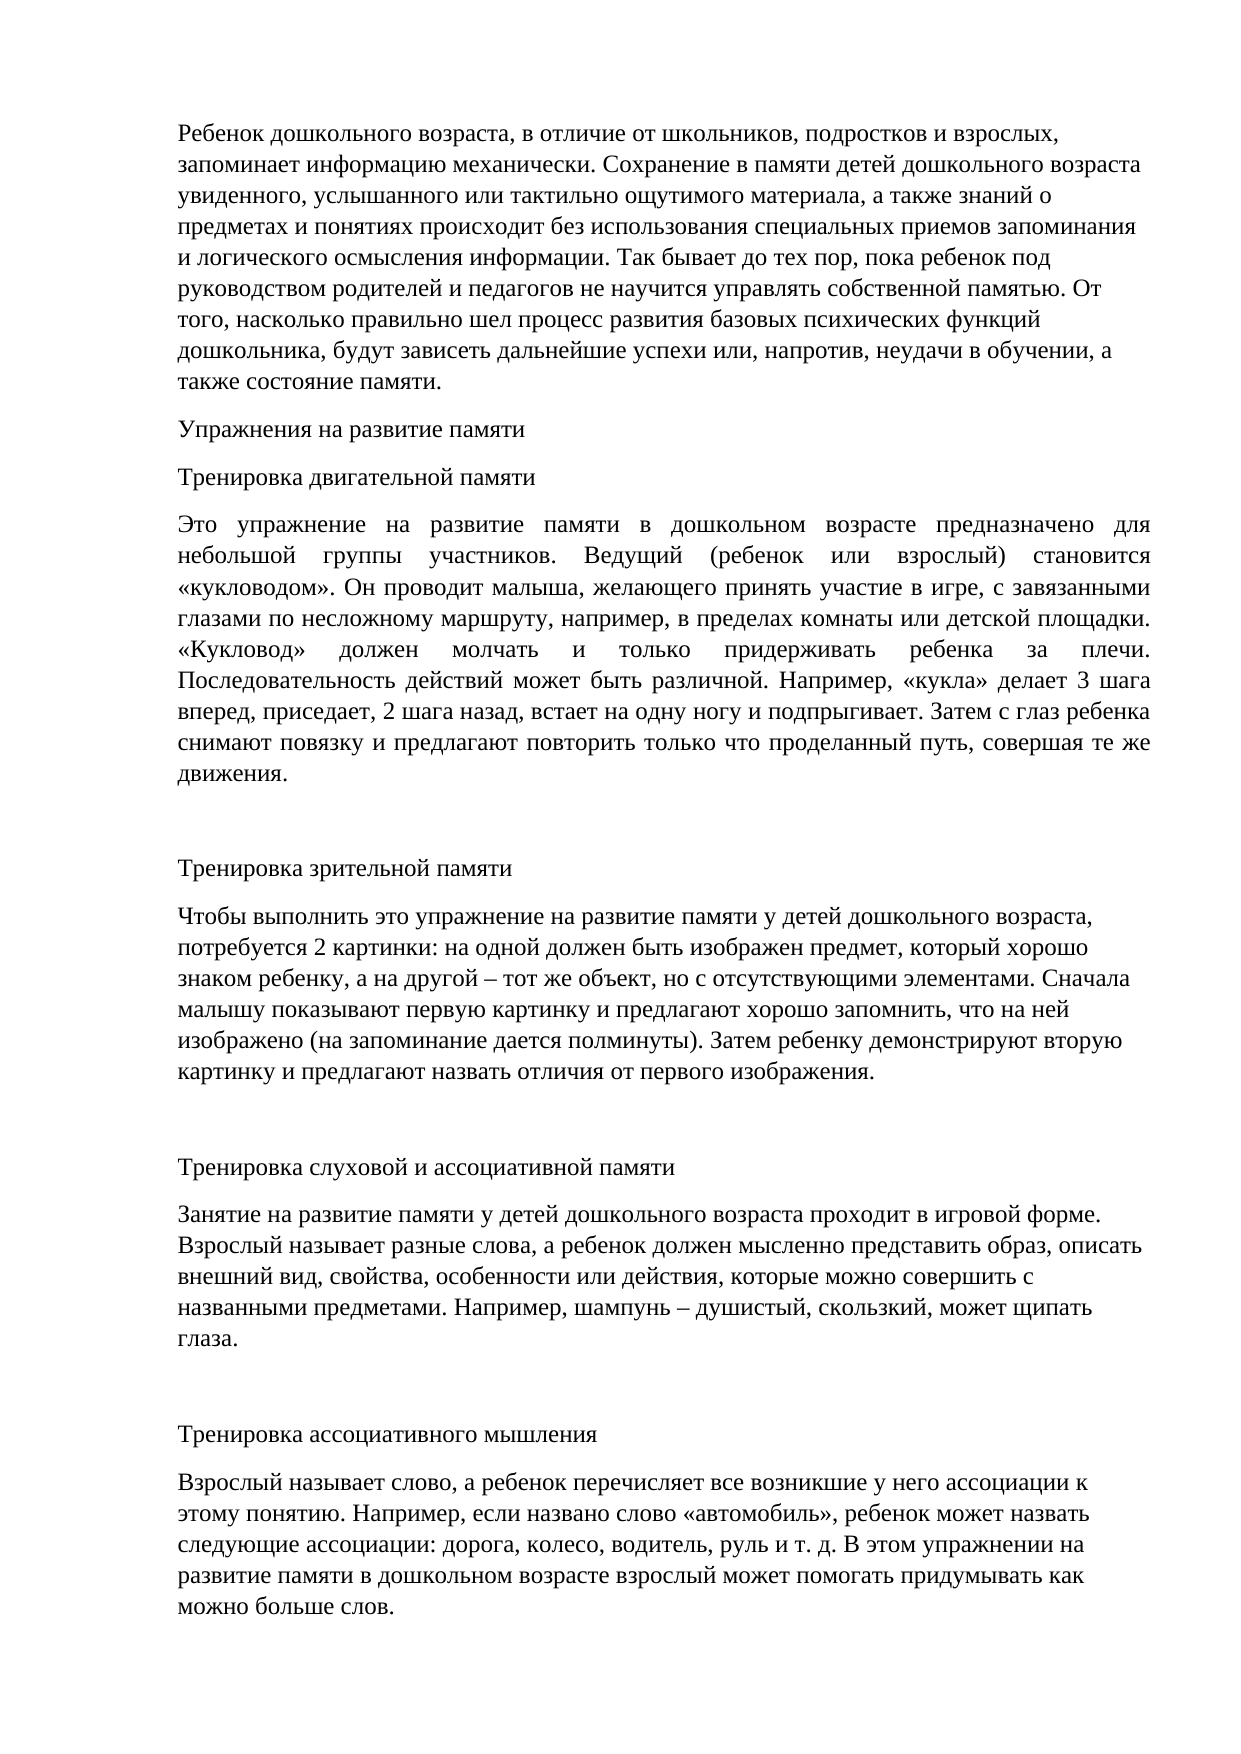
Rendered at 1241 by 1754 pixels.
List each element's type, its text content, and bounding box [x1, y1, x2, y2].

text Упражнения на развитие памяти [177, 414, 1152, 443]
text Тренировка зрительной памяти [177, 853, 1152, 882]
text Тренировка ассоциативного мышления [177, 1419, 1152, 1448]
text Занятие на развитие памяти у детей дошкольного возраста проходит в игровой форме. Взрослый называет разные слова, а ребенок должен мысленно представить образ, описать внешний вид, свойства, особенности или действия, которые можно совершить с названными предметами. Например, шампунь – душистый, скользкий, может щипать глаза. [177, 1199, 1152, 1352]
text Ребенок дошкольного возраста, в отличие от школьников, подростков и взрослых, запоминает информацию механически. Сохранение в памяти детей дошкольного возраста увиденного, услышанного или тактильно ощутимого материала, а также знаний о предметах и понятиях происходит без использования специальных приемов запоминания и логического осмысления информации. Так бывает до тех пор, пока ребенок под руководством родителей и педагогов не научится управлять собственной памятью. От того, насколько правильно шел процесс развития базовых психических функций дошкольника, будут зависеть дальнейшие успехи или, напротив, неудачи в обучении, а также состояние памяти. [177, 118, 1152, 395]
text Это упражнение на развитие памяти в дошкольном возрасте предназначено для небольшой группы участников. Ведущий (ребенок или взрослый) становится «кукловодом». Он проводит малыша, желающего принять участие в игре, с завязанными глазами по несложному маршруту, например, в пределах комнаты или детской площадки. «Кукловод» должен молчать и только придерживать ребенка за плечи. Последовательность действий может быть различной. Например, «кукла» делает 3 шага вперед, приседает, 2 шага назад, встает на одну ногу и подпрыгивает. Затем с глаз ребенка снимают повязку и предлагают повторить только что проделанный путь, совершая те же движения. [177, 509, 1152, 787]
text Чтобы выполнить это упражнение на развитие памяти у детей дошкольного возраста, потребуется 2 картинки: на одной должен быть изображен предмет, который хорошо знаком ребенку, а на другой – тот же объект, но с отсутствующими элементами. Сначала малышу показывают первую картинку и предлагают хорошо запомнить, что на ней изображено (на запоминание дается полминуты). Затем ребенку демонстрируют вторую картинку и предлагают назвать отличия от первого изображения. [177, 901, 1152, 1085]
text Тренировка слуховой и ассоциативной памяти [177, 1152, 1152, 1180]
text Тренировка двигательной памяти [177, 462, 1152, 491]
text Взрослый называет слово, а ребенок перечисляет все возникшие у него ассоциации к этому понятию. Например, если названо слово «автомобиль», ребенок может назвать следующие ассоциации: дорога, колесо, водитель, руль и т. д. В этом упражнении на развитие памяти в дошкольном возрасте взрослый может помогать придумывать как можно больше слов. [177, 1467, 1152, 1619]
